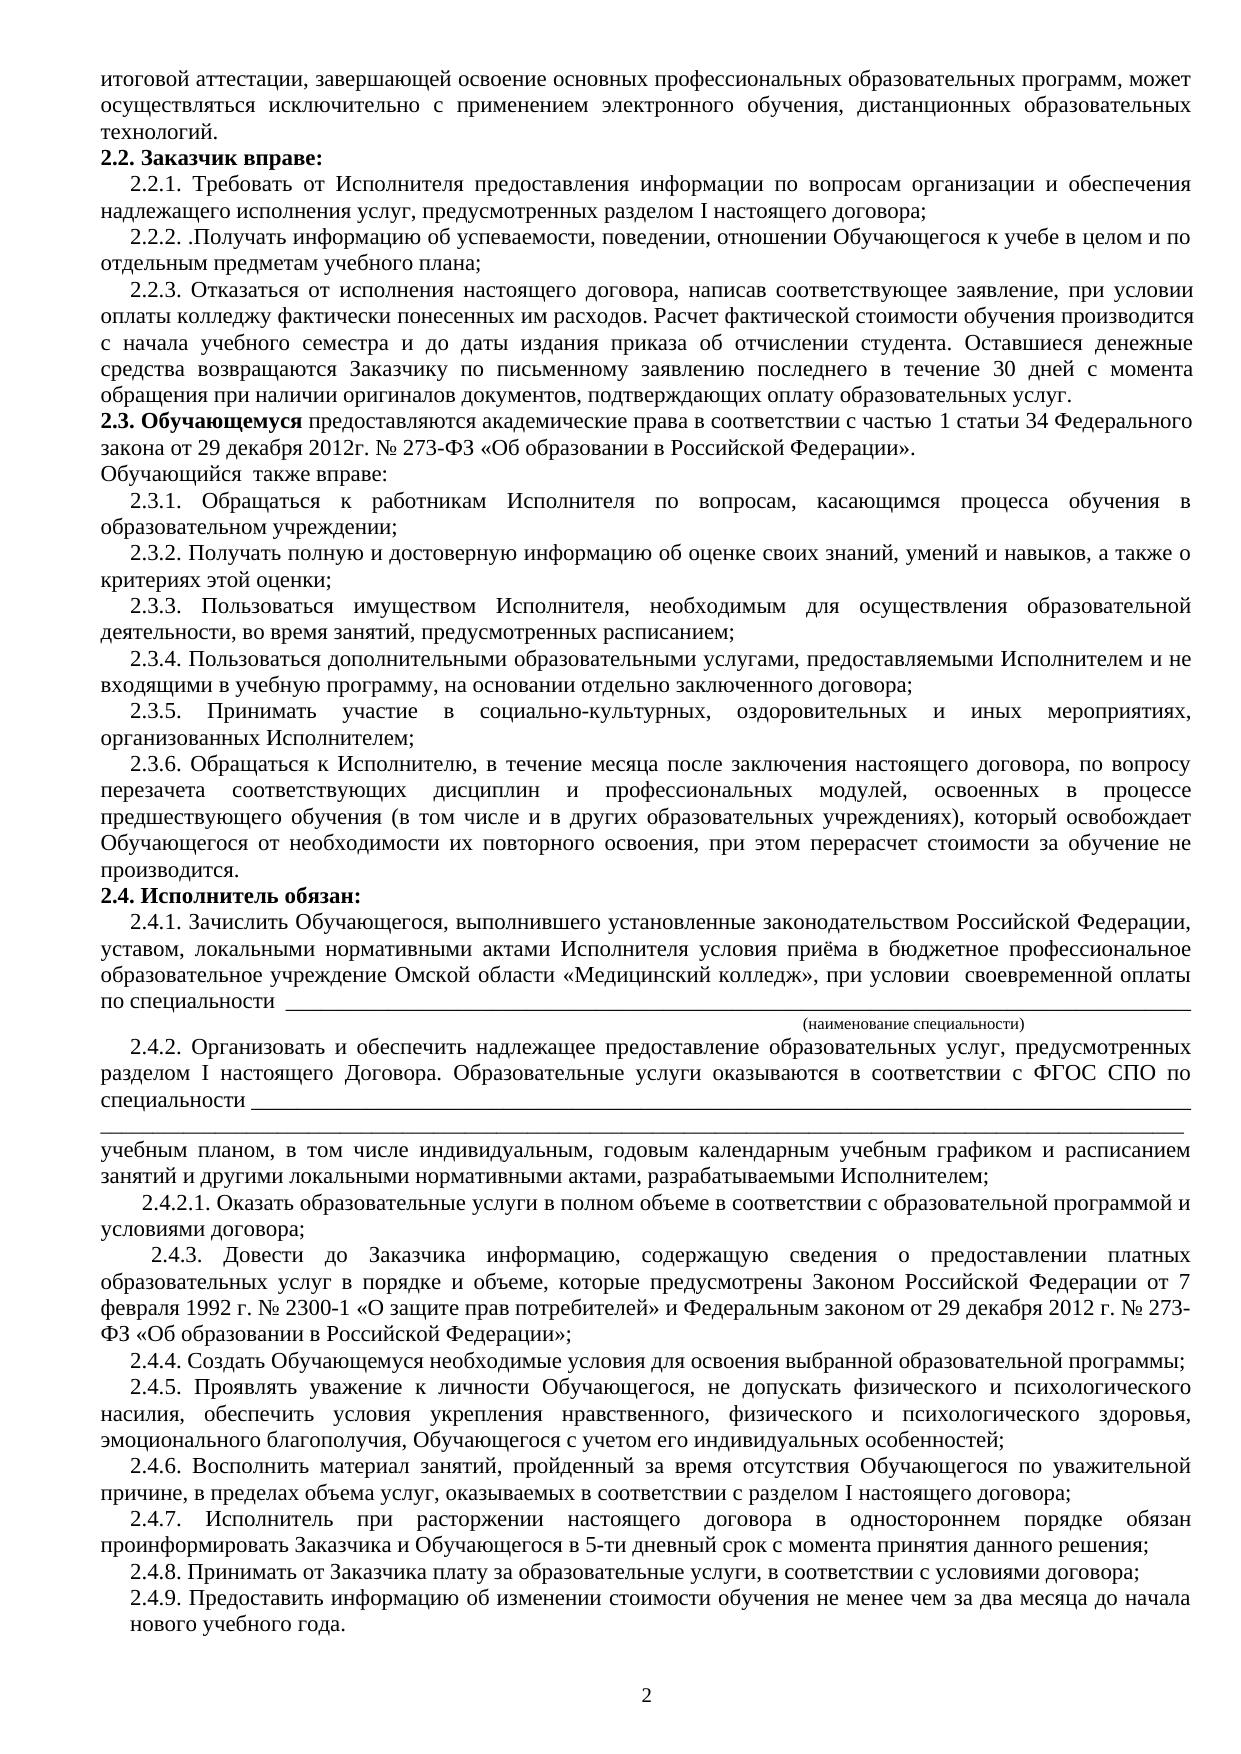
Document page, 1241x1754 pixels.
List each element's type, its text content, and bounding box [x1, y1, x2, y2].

text 2.2.2. .Получать информацию об успеваемости, поведении, отношении Обучающегося к учебе в целом и по отдельным предметам учебного плана; [100, 223, 1193, 276]
text 2.3.4. Пользоваться дополнительными образовательными услугами, предоставляемыми Исполнителем и не входящими в учебную программу, на основании отдельно заключенного договора; [100, 645, 1193, 697]
text 2.4.9. Предоставить информацию об изменении стоимости обучения не менее чем за два месяца до начала нового учебного года. [130, 1584, 1193, 1637]
text 2.4.4. Создать Обучающемуся необходимые условия для освоения выбранной образовательной программы; [100, 1347, 1193, 1373]
text ________________________________________________________________________________________________________ [100, 1112, 1193, 1136]
text (наименование специальности) [100, 1014, 1193, 1033]
text учебным планом, в том числе индивидуальным, годовым календарным учебным графиком и расписанием занятий и другими локальными нормативными актами, разрабатываемыми Исполнителем; [100, 1136, 1193, 1189]
text 2.4.2. Организовать и обеспечить надлежащее предоставление образовательных услуг, предусмотренных разделом I настоящего Договора. Образовательные услуги оказываются в соответствии с ФГОС СПО по специальности __________________________________________________________________________________ [100, 1033, 1193, 1112]
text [100, 65, 1193, 144]
text 2.3.2. Получать полную и достоверную информацию об оценке своих знаний, умений и навыков, а также о критериях этой оценки; [100, 539, 1193, 592]
text 2.3. Обучающемуся предоставляются академические права в соответствии с частью 1 статьи 34 Федерального закона от 29 декабря 2012г. № 273-ФЗ «Об образовании в Российской Федерации». [100, 408, 1193, 460]
text 2.3.5. Принимать участие в социально-культурных, оздоровительных и иных мероприятиях, организованных Исполнителем; [100, 697, 1193, 750]
text 2.4.5. Проявлять уважение к личности Обучающегося, не допускать физического и психологического насилия, обеспечить условия укрепления нравственного, физического и психологического здоровья, эмоционального благополучия, Обучающегося с учетом его индивидуальных особенностей; [100, 1373, 1193, 1452]
text 2.4.1. Зачислить Обучающегося, выполнившего установленные законодательством Российской Федерации, уставом, локальными нормативными актами Исполнителя условия приёма в бюджетное профессиональное образовательное учреждение Омской области «Медицинский колледж», при условии своевременной оплаты по специальности _______________________________________________________________________________ [100, 908, 1193, 1014]
text 2.4.8. Принимать от Заказчика плату за образовательные услуги, в соответствии с условиями договора; [100, 1558, 1193, 1584]
text 2.3.3. Пользоваться имуществом Исполнителя, необходимым для осуществления образовательной деятельности, во время занятий, предусмотренных расписанием; [100, 592, 1193, 645]
text 2.4.6. Восполнить материал занятий, пройденный за время отсутствия Обучающегося по уважительной причине, в пределах объема услуг, оказываемых в соответствии с разделом I настоящего договора; [100, 1452, 1193, 1505]
text 2.2.1. Требовать от Исполнителя предоставления информации по вопросам организации и обеспечения надлежащего исполнения услуг, предусмотренных разделом I настоящего договора; [100, 170, 1193, 223]
text 2.4. Исполнитель обязан: [100, 882, 1193, 908]
text 2.4.2.1. Оказать образовательные услуги в полном объеме в соответствии с образовательной программой и условиями договора; [100, 1189, 1193, 1241]
text 2.4.3. Довести до Заказчика информацию, содержащую сведения о предоставлении платных образовательных услуг в порядке и объеме, которые предусмотрены Законом Российской Федерации от 7 февраля 1992 г. № 2300-1 «О защите прав потребителей» и Федеральным законом от 29 декабря 2012 г. № 273-ФЗ «Об образовании в Российской Федерации»; [100, 1241, 1193, 1347]
text Обучающийся также вправе: [100, 460, 1193, 487]
text 2.3.6. Обращаться к Исполнителю, в течение месяца после заключения настоящего договора, по вопросу перезачета соответствующих дисциплин и профессиональных модулей, освоенных в процессе предшествующего обучения (в том числе и в других образовательных учреждениях), который освобождает Обучающегося от необходимости их повторного освоения, при этом перерасчет стоимости за обучение не производится. [100, 750, 1193, 882]
text 2.2. Заказчик вправе: [100, 144, 1193, 170]
text 2.4.7. Исполнитель при расторжении настоящего договора в одностороннем порядке обязан проинформировать Заказчика и Обучающегося в 5-ти дневный срок с момента принятия данного решения; [100, 1505, 1193, 1558]
text 2.2.3. Отказаться от исполнения настоящего договора, написав соответствующее заявление, при условии оплаты колледжу фактически понесенных им расходов. Расчет фактической стоимости обучения производится с начала учебного семестра и до даты издания приказа об отчислении студента. Оставшиеся денежные средства возвращаются Заказчику по письменному заявлению последнего в течение 30 дней с момента обращения при наличии оригиналов документов, подтверждающих оплату образовательных услуг. [100, 276, 1196, 408]
text 2.3.1. Обращаться к работникам Исполнителя по вопросам, касающимся процесса обучения в образовательном учреждении; [100, 487, 1193, 539]
